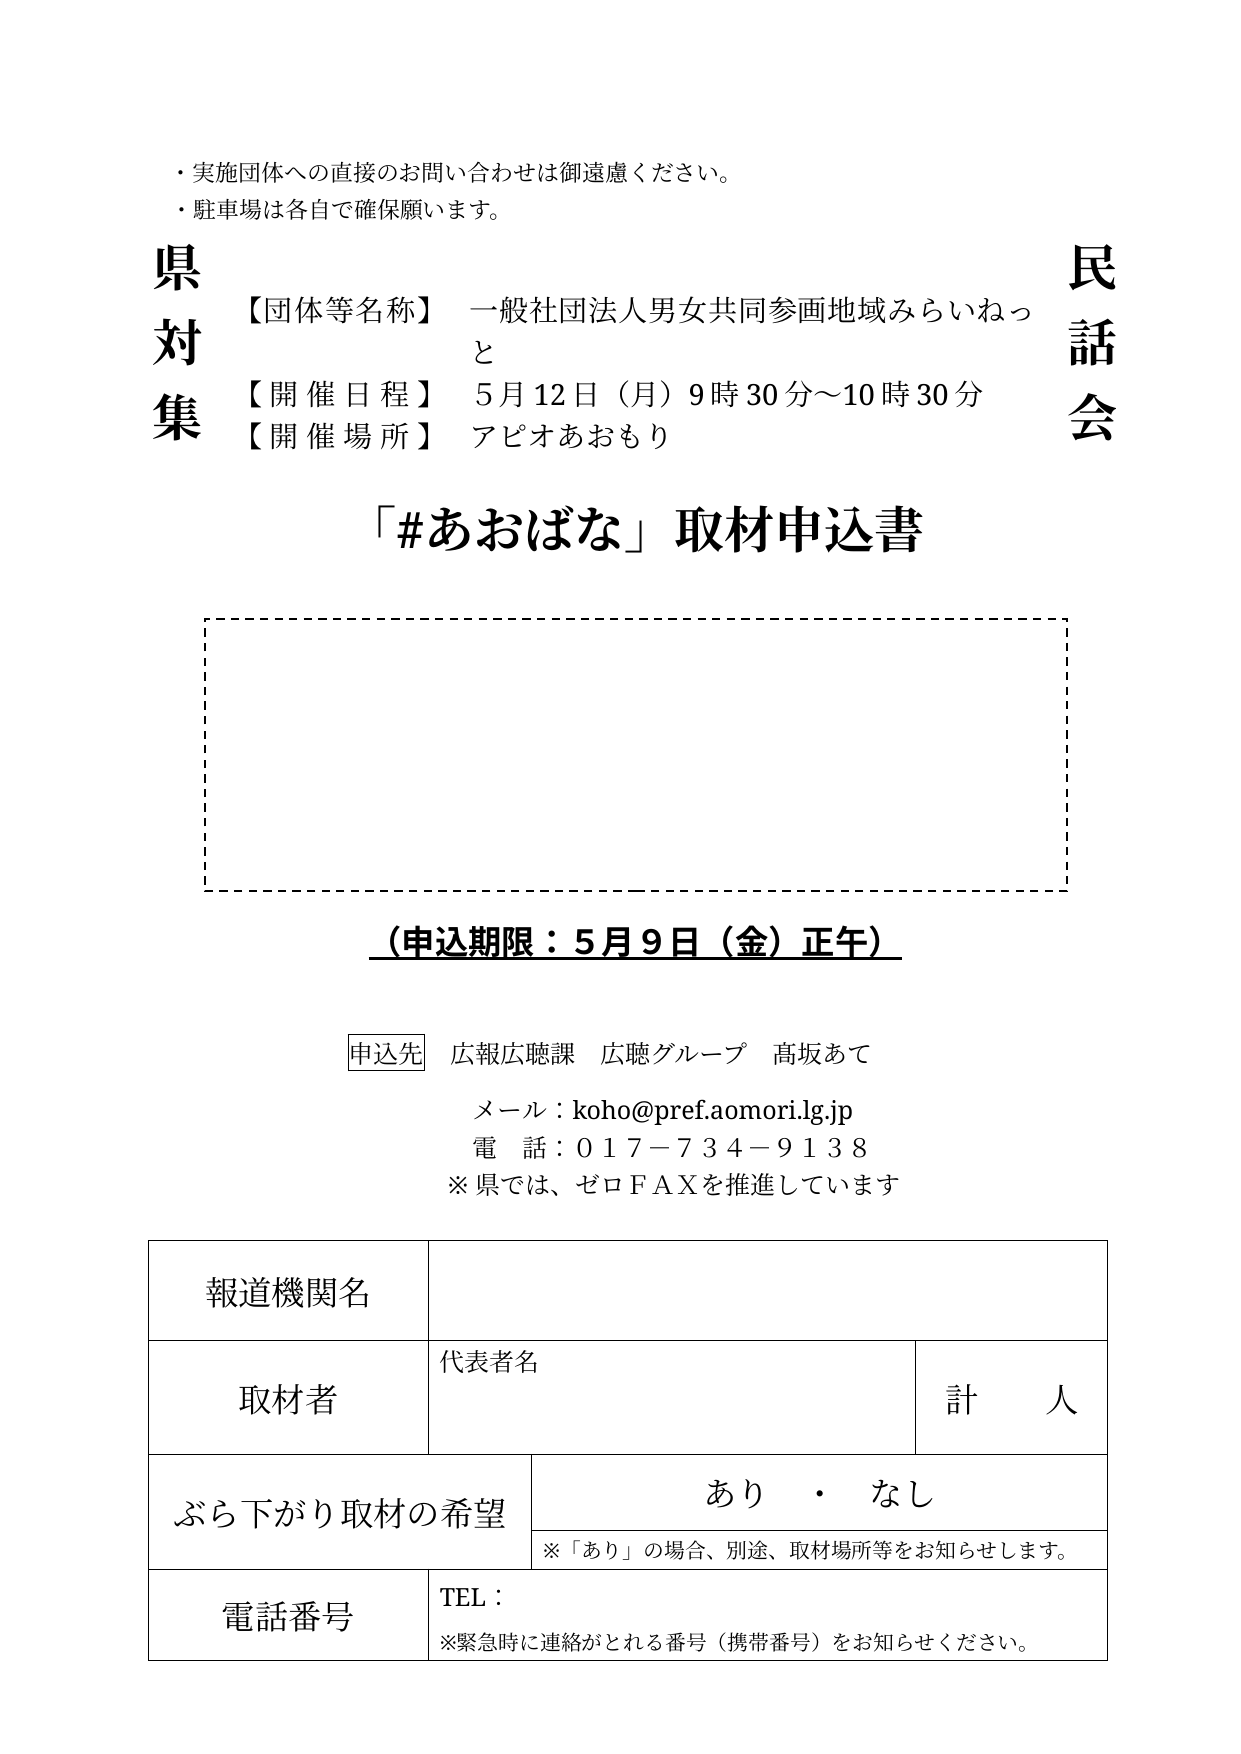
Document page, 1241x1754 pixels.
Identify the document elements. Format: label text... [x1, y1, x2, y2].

text 県民対話集会「#あおばな」取材申込書 [148, 227, 1122, 565]
text 電 話：０１７－７３４－９１３８ [148, 1127, 1122, 1165]
text ・実施団体への直接のお問い合わせは御遠慮ください。 [169, 152, 1122, 190]
table_cell 【開催日程】 [222, 372, 458, 414]
table_cell 代表者名 [429, 1341, 915, 1454]
text ※ 県では、ゼロＦＡＸを推進しています [148, 1165, 1122, 1202]
table_cell TEL： [429, 1570, 1107, 1622]
table_cell ※緊急時に連絡がとれる番号（携帯番号）をお知らせください。 [429, 1622, 1107, 1660]
table_cell ぶら下がり取材の希望 [149, 1455, 531, 1568]
table_cell アピオあおもり [458, 414, 1048, 456]
table_cell ※「あり」の場合、別途、取材場所等をお知らせします。 [532, 1531, 1107, 1568]
table_cell 電話番号 [149, 1570, 428, 1660]
text ・駐車場は各自で確保願います。 [148, 190, 1122, 227]
table_header 一般社団法人男女共同参画地域みらいねっと [458, 288, 1048, 372]
table_cell 取材者 [149, 1341, 428, 1454]
table_cell 【開催場所】 [222, 414, 458, 456]
table_cell ５月12日（月）9時30分～10時30分 [458, 372, 1048, 414]
table_cell あり ・ なし [532, 1455, 1107, 1530]
text 申込先 広報広聴課 広聴グループ 髙坂あて [148, 1015, 1122, 1090]
table_header 【団体等名称】 [222, 288, 458, 372]
text メール：koho@pref.aomori.lg.jp [148, 1090, 1122, 1127]
table_header 報道機関名 [149, 1241, 428, 1340]
table_header [429, 1241, 1107, 1340]
text （申込期限：５月９日（金）正午） [148, 902, 1122, 977]
table_cell 計 人 [916, 1341, 1107, 1454]
